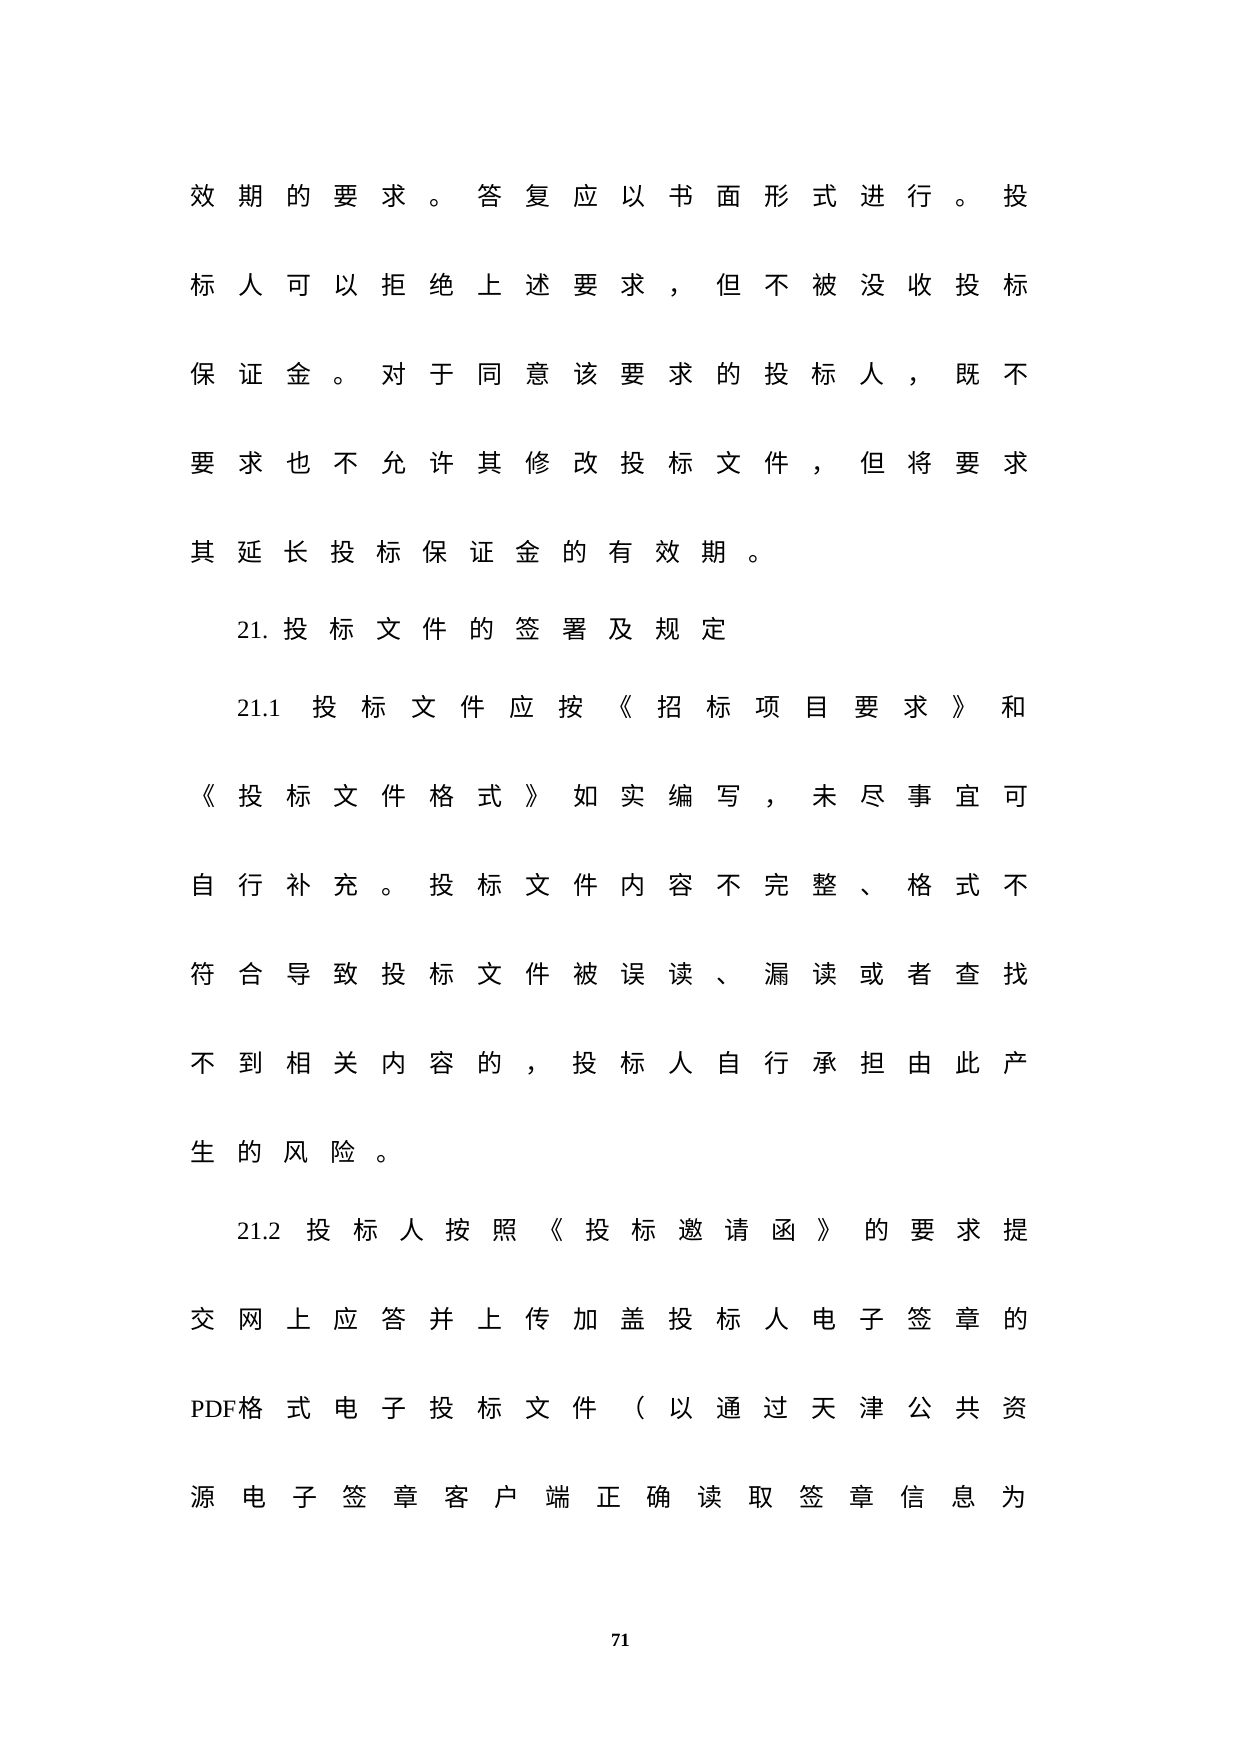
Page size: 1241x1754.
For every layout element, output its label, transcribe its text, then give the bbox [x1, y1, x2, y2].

text 21.1 投标文件应按《招标项目要求》和《投标文件格式》如实编写，未尽事宜可自行补充。投标文件内容不完整、格式不符合导致投标文件被误读、漏读或者查找不到相关内容的，投标人自行承担由此产生的风险。 [190, 676, 1050, 1180]
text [190, 1198, 1050, 1525]
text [190, 164, 1050, 580]
text 21. 投标文件的签署及规定 [190, 598, 1050, 658]
